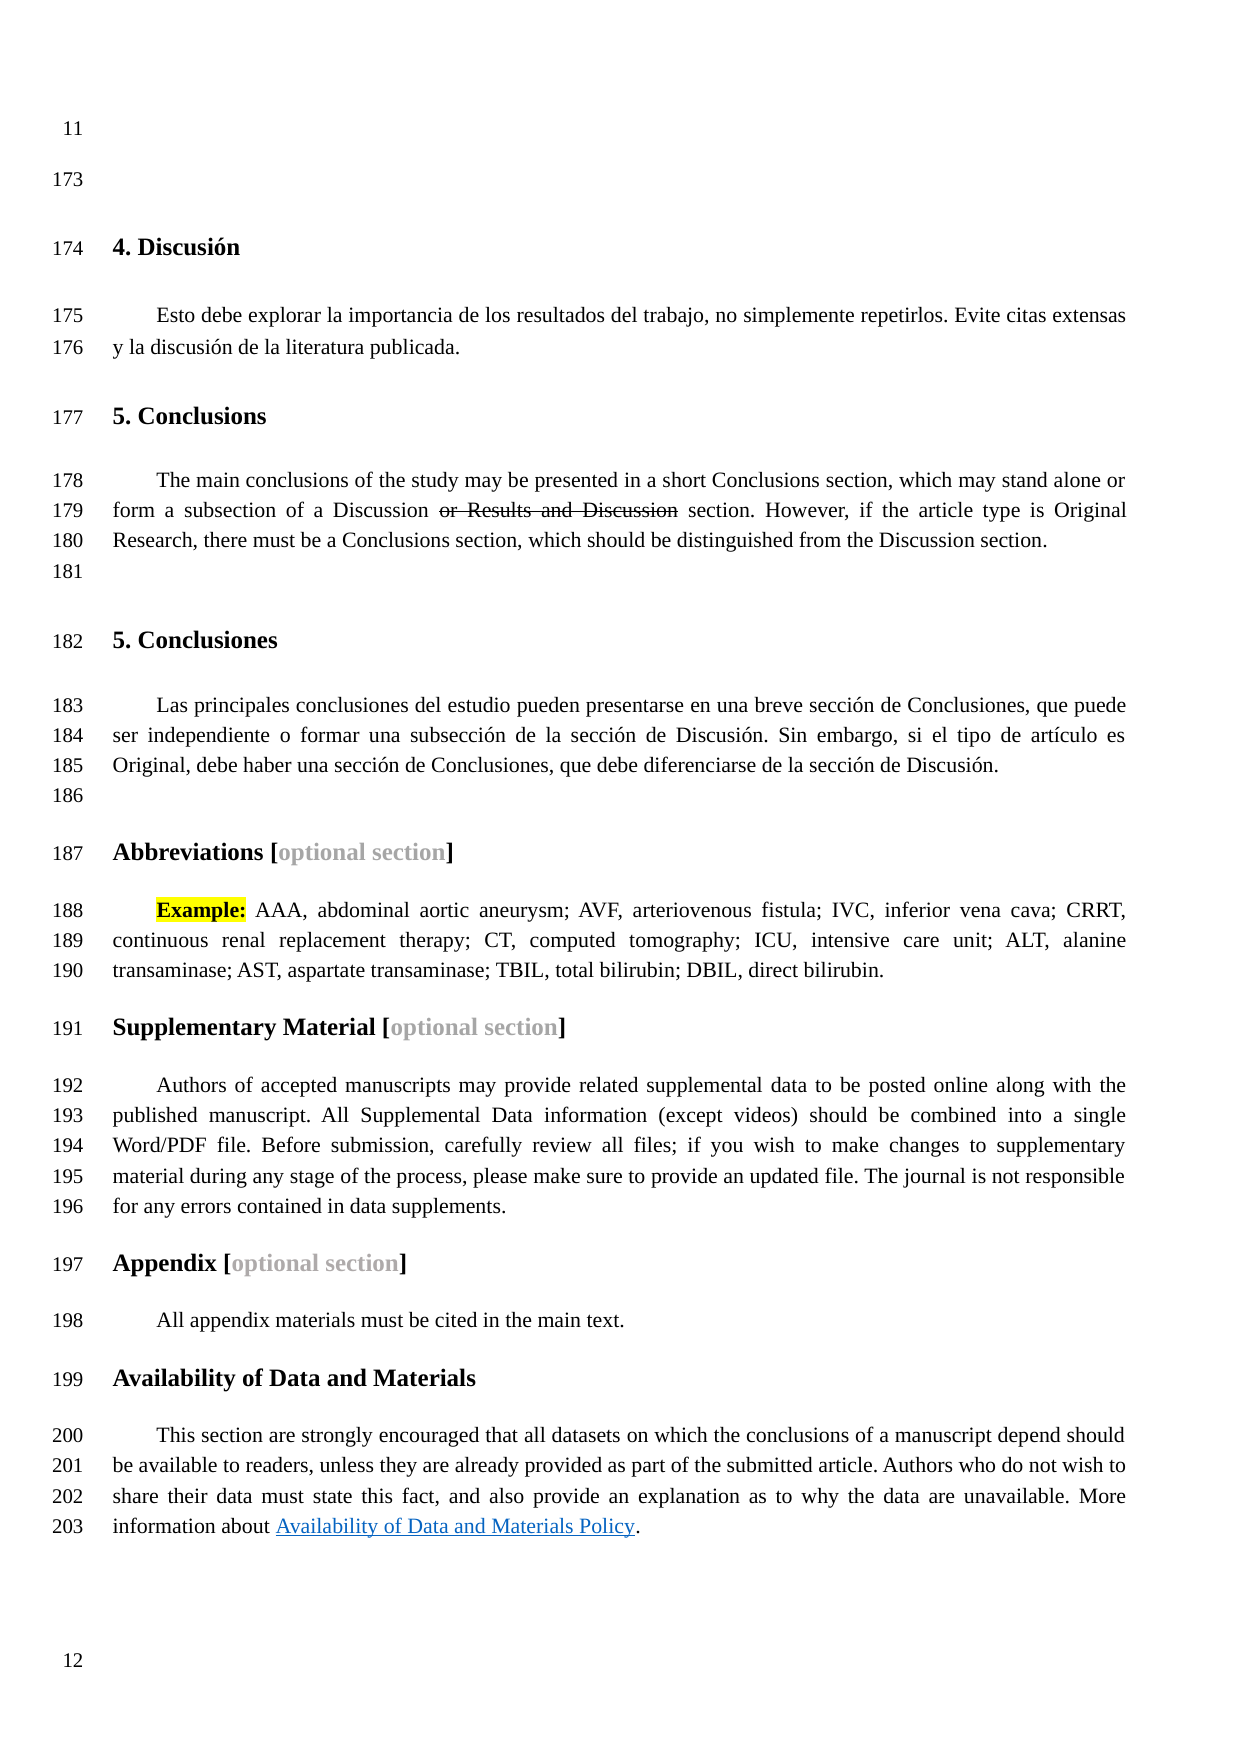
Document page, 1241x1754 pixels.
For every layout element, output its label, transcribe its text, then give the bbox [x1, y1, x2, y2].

text Esto debe explorar la importancia de los resultados del trabajo, no simplemente repetirlos. Evite citas extensas y la discusión de la literatura publicada. [112, 298, 1128, 363]
text Example: AAA, abdominal aortic aneurysm; AVF, arteriovenous fistula; IVC, inferior vena cava; CRRT, continuous renal replacement therapy; CT, computed tomography; ICU, intensive care unit; ALT, alanine transaminase; AST, aspartate transaminase; TBIL, total bilirubin; DBIL, direct bilirubin. [112, 897, 1128, 982]
text The main conclusions of the study may be presented in a short Conclusions section, which may stand alone or form a subsection of a Discussion or Results and Discussion section. However, if the article type is Original Research, there must be a Conclusions section, which should be distinguished from the Discussion section. [112, 467, 1128, 553]
text All appendix materials must be cited in the main text. [112, 1307, 1128, 1333]
text Availability of Data and Materials [112, 1363, 1128, 1391]
text Abbreviations [optional section] [112, 837, 1128, 866]
text Authors of accepted manuscripts may provide related supplemental data to be posted online along with the published manuscript. All Supplemental Data information (except videos) should be combined into a single Word/PDF file. Before submission, carefully review all files; if you wish to make changes to supplementary material during any stage of the process, please make sure to provide an updated file. The journal is not responsible for any errors contained in data supplements. [112, 1072, 1128, 1218]
subtitle 5. Conclusions [112, 401, 1128, 429]
text Supplementary Material [optional section] [112, 1012, 1128, 1041]
text This section are strongly encouraged that all datasets on which the conclusions of a manuscript depend should be available to readers, unless they are already provided as part of the submitted article. Authors who do not wish to share their data must state this fact, and also provide an explanation as to why the data are unavailable. More information about Availability of Data and Materials Policy. [112, 1422, 1128, 1538]
subtitle 4. Discusión [112, 232, 1128, 261]
text Las principales conclusiones del estudio pueden presentarse en una breve sección de Conclusiones, que puede ser independiente o formar una subsección de la sección de Discusión. Sin embargo, si el tipo de artículo es Original, debe haber una sección de Conclusiones, que debe diferenciarse de la sección de Discusión. [112, 692, 1128, 777]
text Appendix [optional section] [112, 1248, 1128, 1277]
subtitle 5. Conclusiones [112, 625, 1128, 654]
